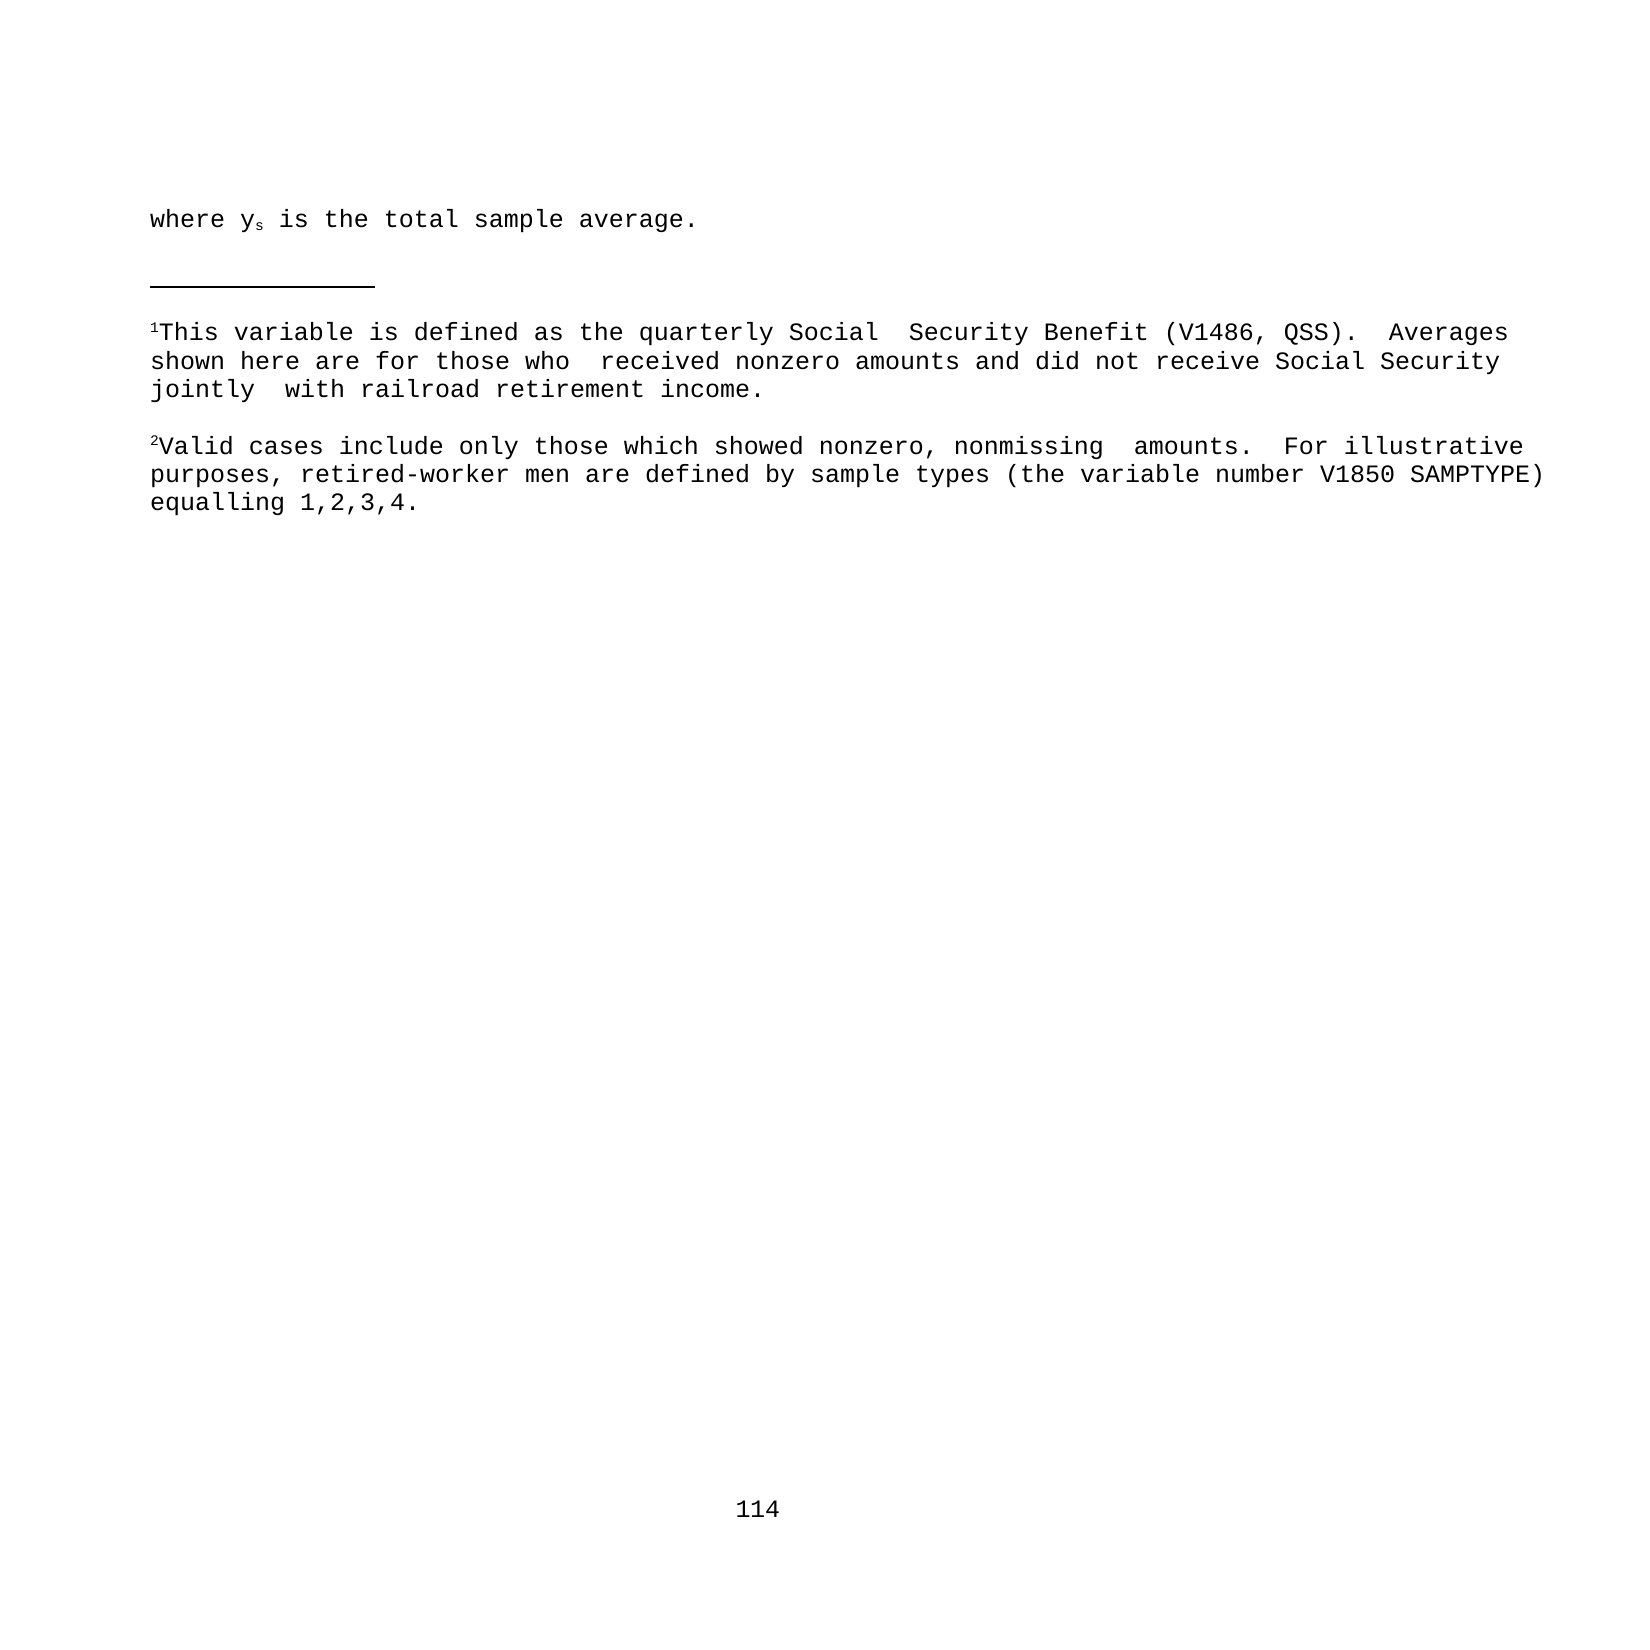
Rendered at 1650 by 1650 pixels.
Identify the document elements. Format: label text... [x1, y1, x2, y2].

text where ys is the total sample average. [150, 207, 1575, 235]
text 1This variable is defined as the quarterly Social Security Benefit (V1486, QSS). Averages shown here are for those who received nonzero amounts and did not receive Social Security jointly with railroad retirement income. [150, 320, 1575, 405]
text 2Valid cases include only those which showed nonzero, nonmissing amounts. For illustrative purposes, retired-worker men are defined by sample types (the variable number V1850 SAMPTYPE) equalling 1,2,3,4. [150, 433, 1575, 518]
